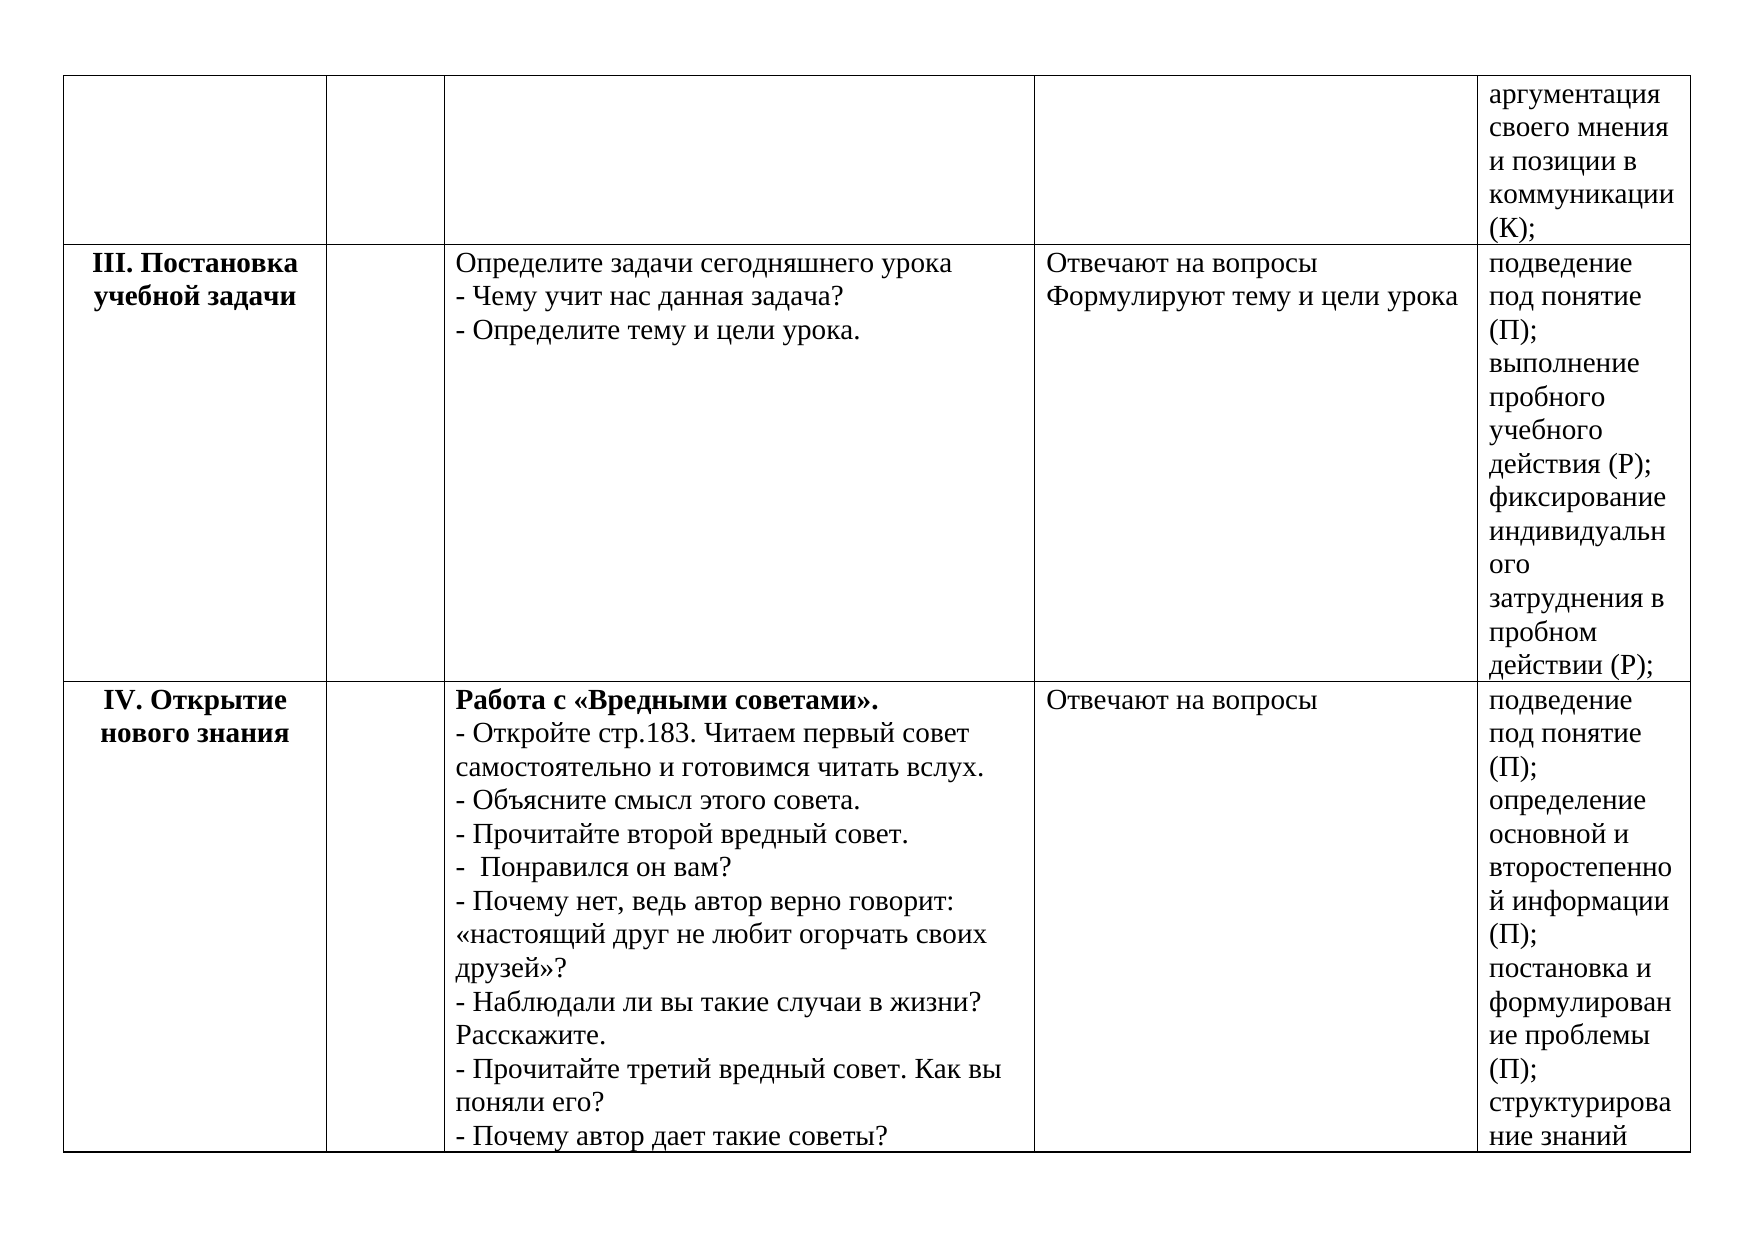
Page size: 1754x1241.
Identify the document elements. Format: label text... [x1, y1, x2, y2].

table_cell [1478, 76, 1690, 244]
table_cell [327, 682, 444, 1151]
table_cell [64, 76, 326, 244]
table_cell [445, 76, 1034, 244]
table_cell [1478, 682, 1690, 1151]
table_cell III. Постановка учебной задачи [64, 245, 326, 681]
table_cell [327, 76, 444, 244]
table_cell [1035, 682, 1477, 1151]
table_cell Определите задачи сегодняшнего урока - Чему учит нас данная задача? - Определите тему и цели урока. [445, 245, 1034, 681]
table_cell [327, 245, 444, 681]
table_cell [64, 682, 326, 1151]
table_cell подведение под понятие (П); выполнение пробного учебного действия (Р); фиксирование индивидуального затруднения в пробном действии (Р); [1478, 245, 1690, 681]
table_cell Отвечают на вопросы Формулируют тему и цели урока [1035, 245, 1477, 681]
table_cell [445, 682, 1034, 1151]
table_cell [1035, 76, 1477, 244]
